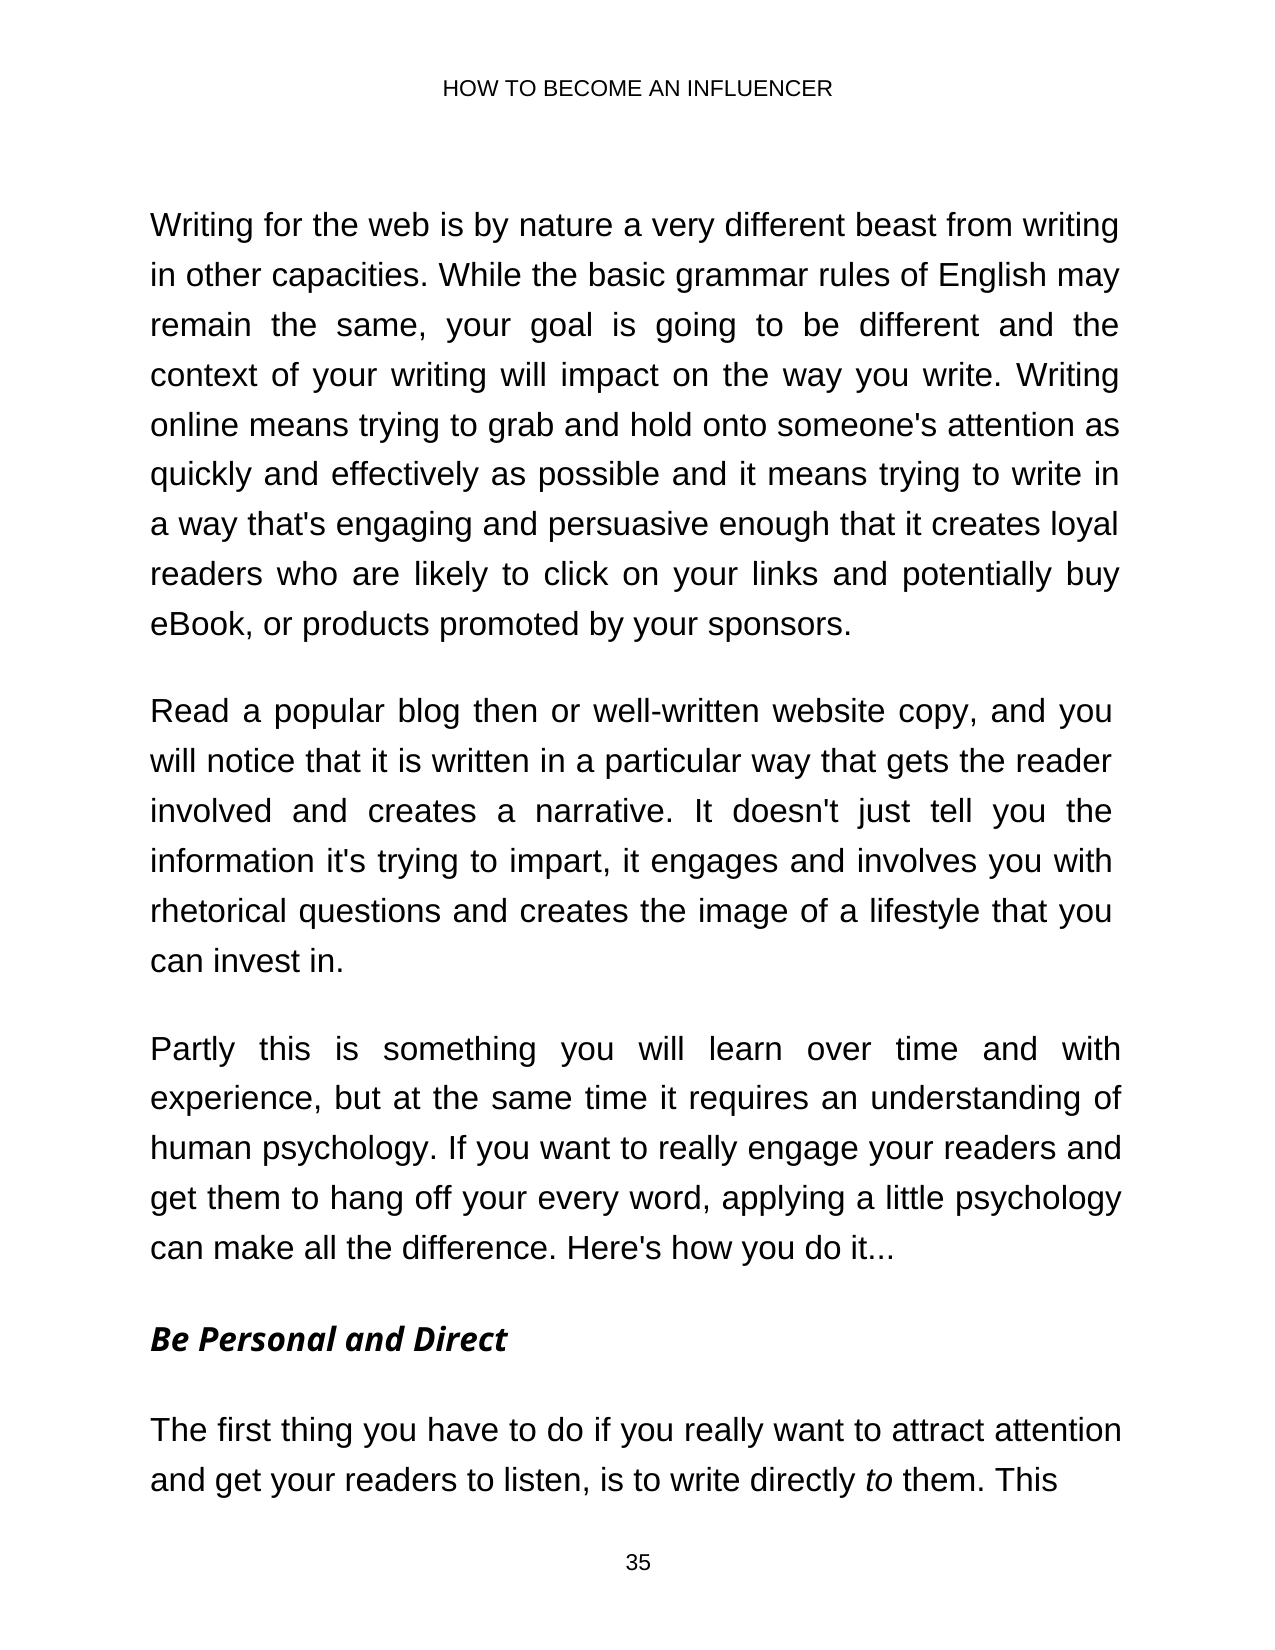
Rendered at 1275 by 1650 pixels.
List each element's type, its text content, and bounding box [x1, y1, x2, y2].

text Partly this is something you will learn over time and with experience, but at the same time it requires an understanding of human psychology. If you want to really engage your readers and get them to hang off your every word, applying a little psychology can make all the difference. Here's how you do it... [150, 1028, 1123, 1267]
text Read a popular blog then or well-written website copy, and you will notice that it is written in a particular way that gets the reader involved and creates a narrative. It doesn't just tell you the information it's trying to impart, it engages and involves you with rhetorical questions and creates the image of a lifestyle that you can invest in. [150, 692, 1114, 979]
subtitle Be Personal and Direct [150, 1315, 1275, 1361]
text Writing for the web is by nature a very different beast from writing in other capacities. While the basic grammar rules of English may remain the same, your goal is going to be different and the context of your writing will impact on the way you write. Writing online means trying to grab and hold onto someone's attention as quickly and effectively as possible and it means trying to write in a way that's engaging and persuasive enough that it creates loyal readers who are likely to click on your links and potentially buy eBook, or products promoted by your sponsors. [150, 205, 1121, 643]
text The first thing you have to do if you really want to attract attention and get your readers to listen, is to write directly to them. This [150, 1410, 1123, 1498]
